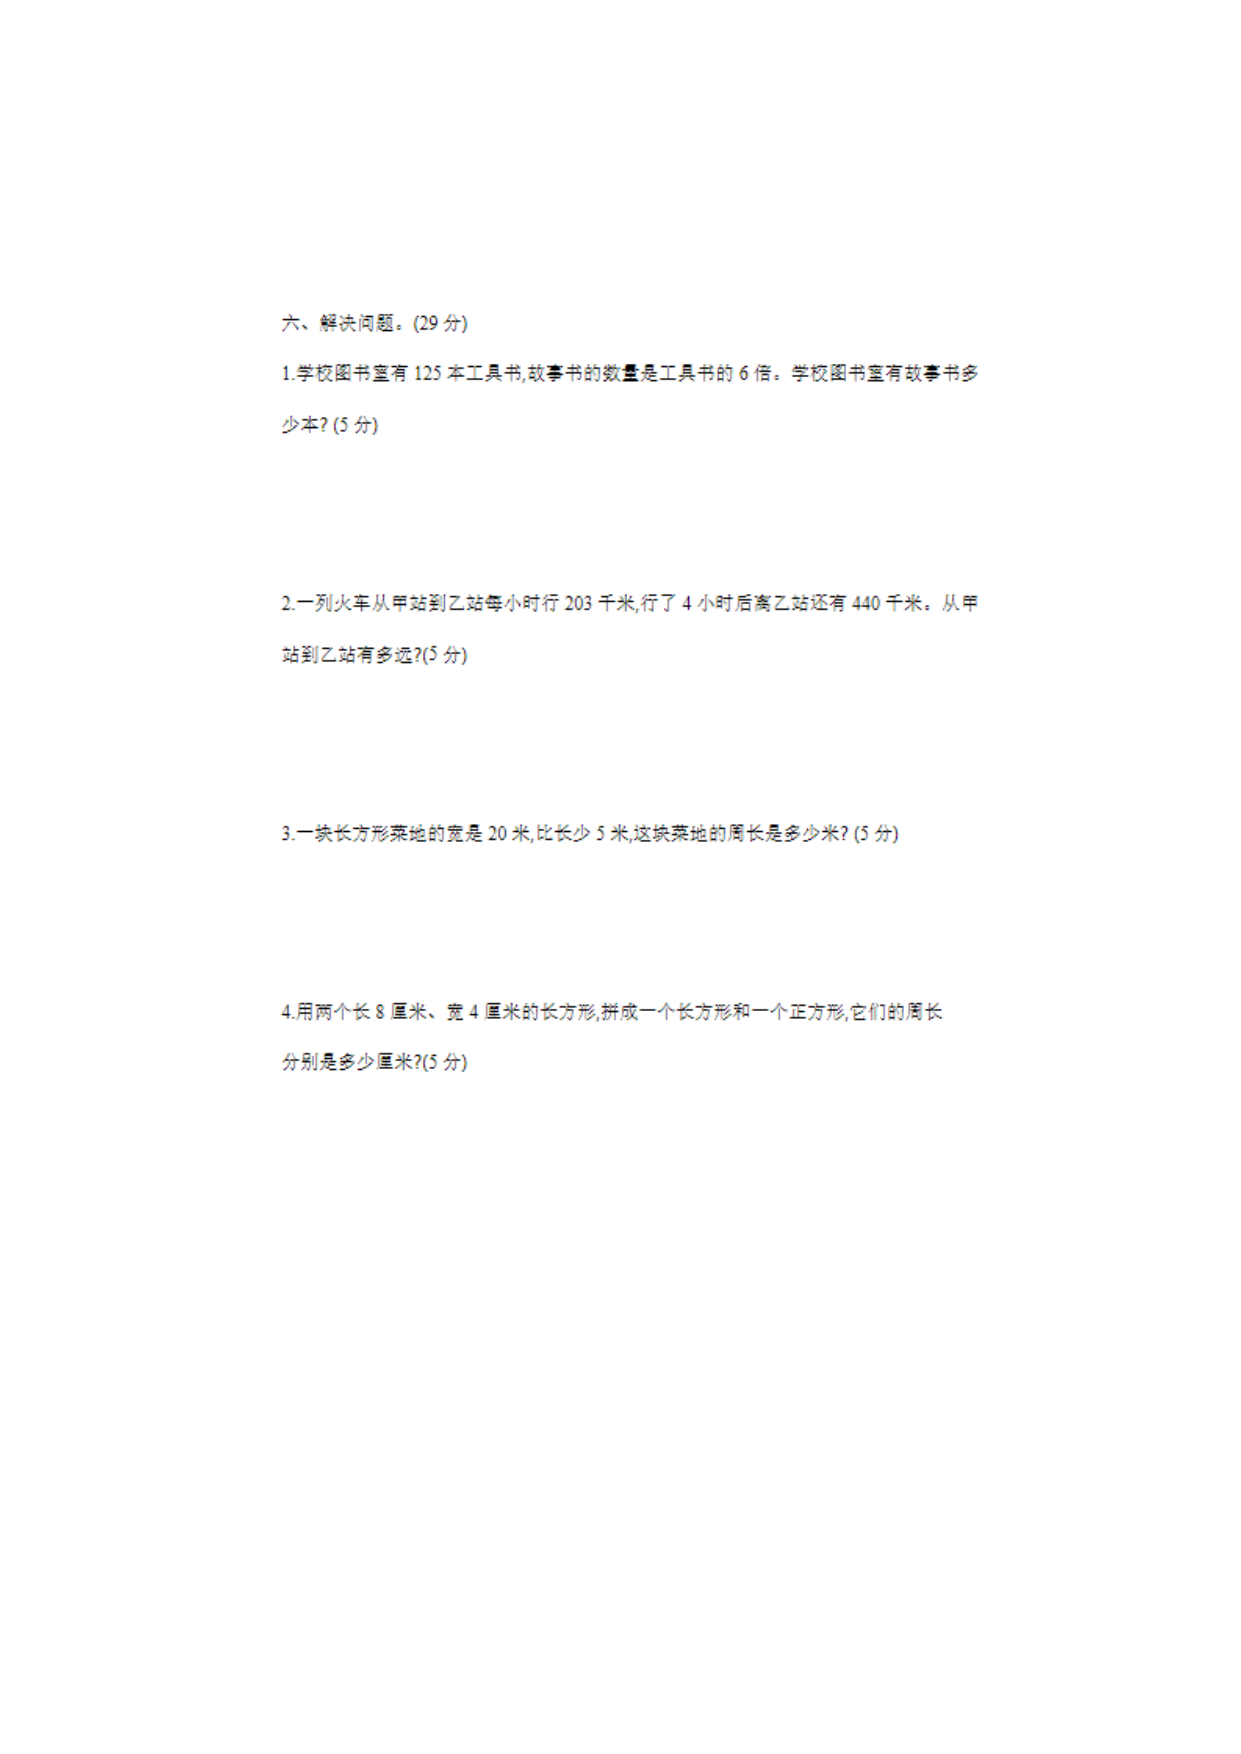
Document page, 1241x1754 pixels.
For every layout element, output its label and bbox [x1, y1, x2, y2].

picture [239, 162, 1001, 1166]
